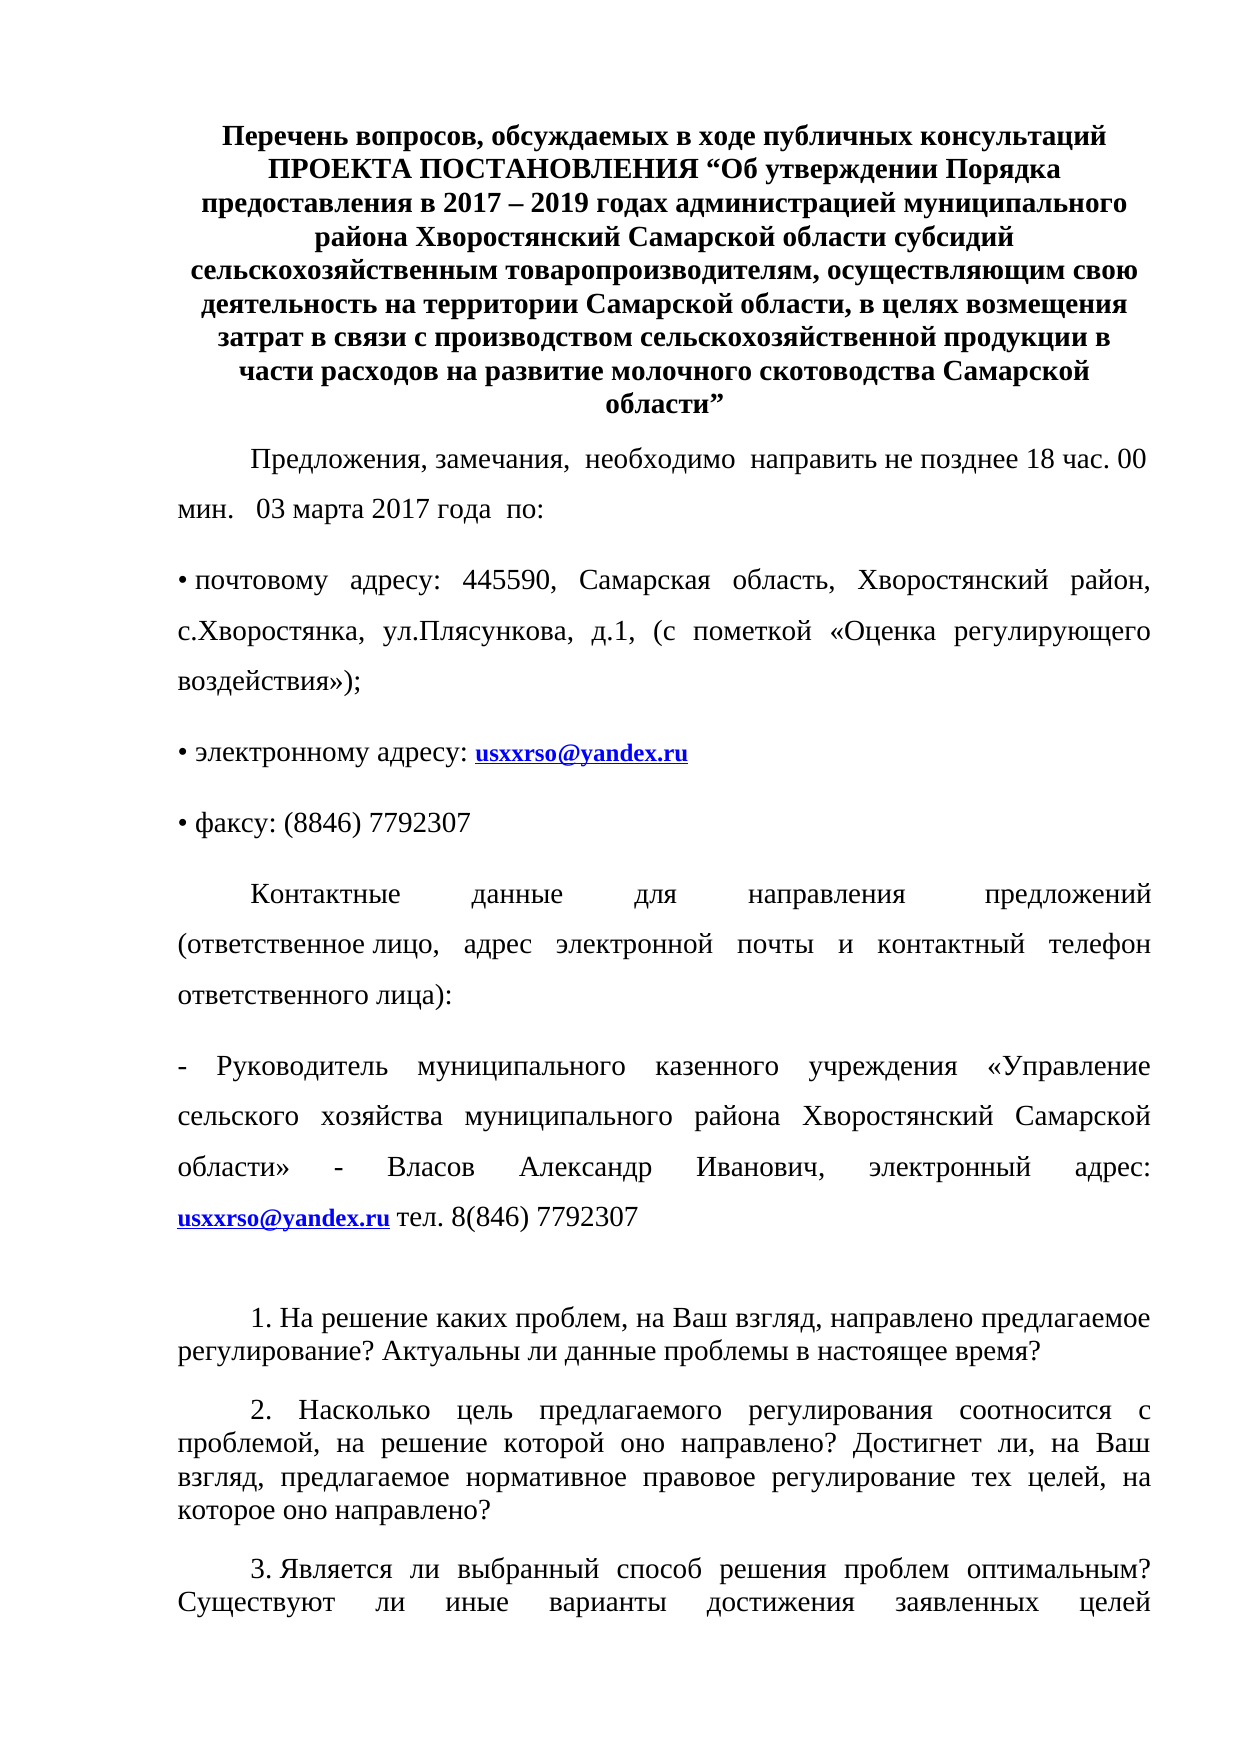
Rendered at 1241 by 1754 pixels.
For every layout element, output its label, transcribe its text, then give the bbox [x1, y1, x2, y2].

text • электронному адресу: usxxrso@yandex.ru [177, 734, 1152, 768]
text - Руководитель муниципального казенного учреждения «Управление сельского хозяйства муниципального района Хворостянский Самарской области» - Власов Александр Иванович, электронный адрес: usxxrso@yandex.ru тел. 8(846) 7792307 [177, 1048, 1152, 1233]
text Перечень вопросов, обсуждаемых в ходе публичных консультаций ПРОЕКТА ПОСТАНОВЛЕНИЯ “Об утверждении Порядка предоставления в 2017 – 2019 годах администрацией муниципального района Хворостянский Самарской области субсидий сельскохозяйственным товаропроизводителям, осуществляющим свою деятельность на территории Самарской области, в целях возмещения затрат в связи с производством сельскохозяйственной продукции в части расходов на развитие молочного скотоводства Самарской области” [177, 118, 1152, 420]
text • факсу: (8846) 7792307 [177, 805, 1152, 839]
text Контактные данные для направления предложений (ответственное лицо, адрес электронной почты и контактный телефон ответственного лица): [177, 876, 1152, 1011]
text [177, 1551, 1152, 1618]
text Предложения, замечания, необходимо направить не позднее 18 час. 00 мин. 03 марта 2017 года по: [177, 441, 1152, 525]
text 1. На решение каких проблем, на Ваш взгляд, направлено предлагаемое регулирование? Актуальны ли данные проблемы в настоящее время? [177, 1300, 1152, 1367]
text • почтовому адресу: 445590, Самарская область, Хворостянский район, с.Хворостянка, ул.Плясункова, д.1, (с пометкой «Оценка регулирующего воздействия»); [177, 562, 1152, 696]
text 2. Насколько цель предлагаемого регулирования соотносится с проблемой, на решение которой оно направлено? Достигнет ли, на Ваш взгляд, предлагаемое нормативное правовое регулирование тех целей, на которое оно направлено? [177, 1392, 1152, 1526]
